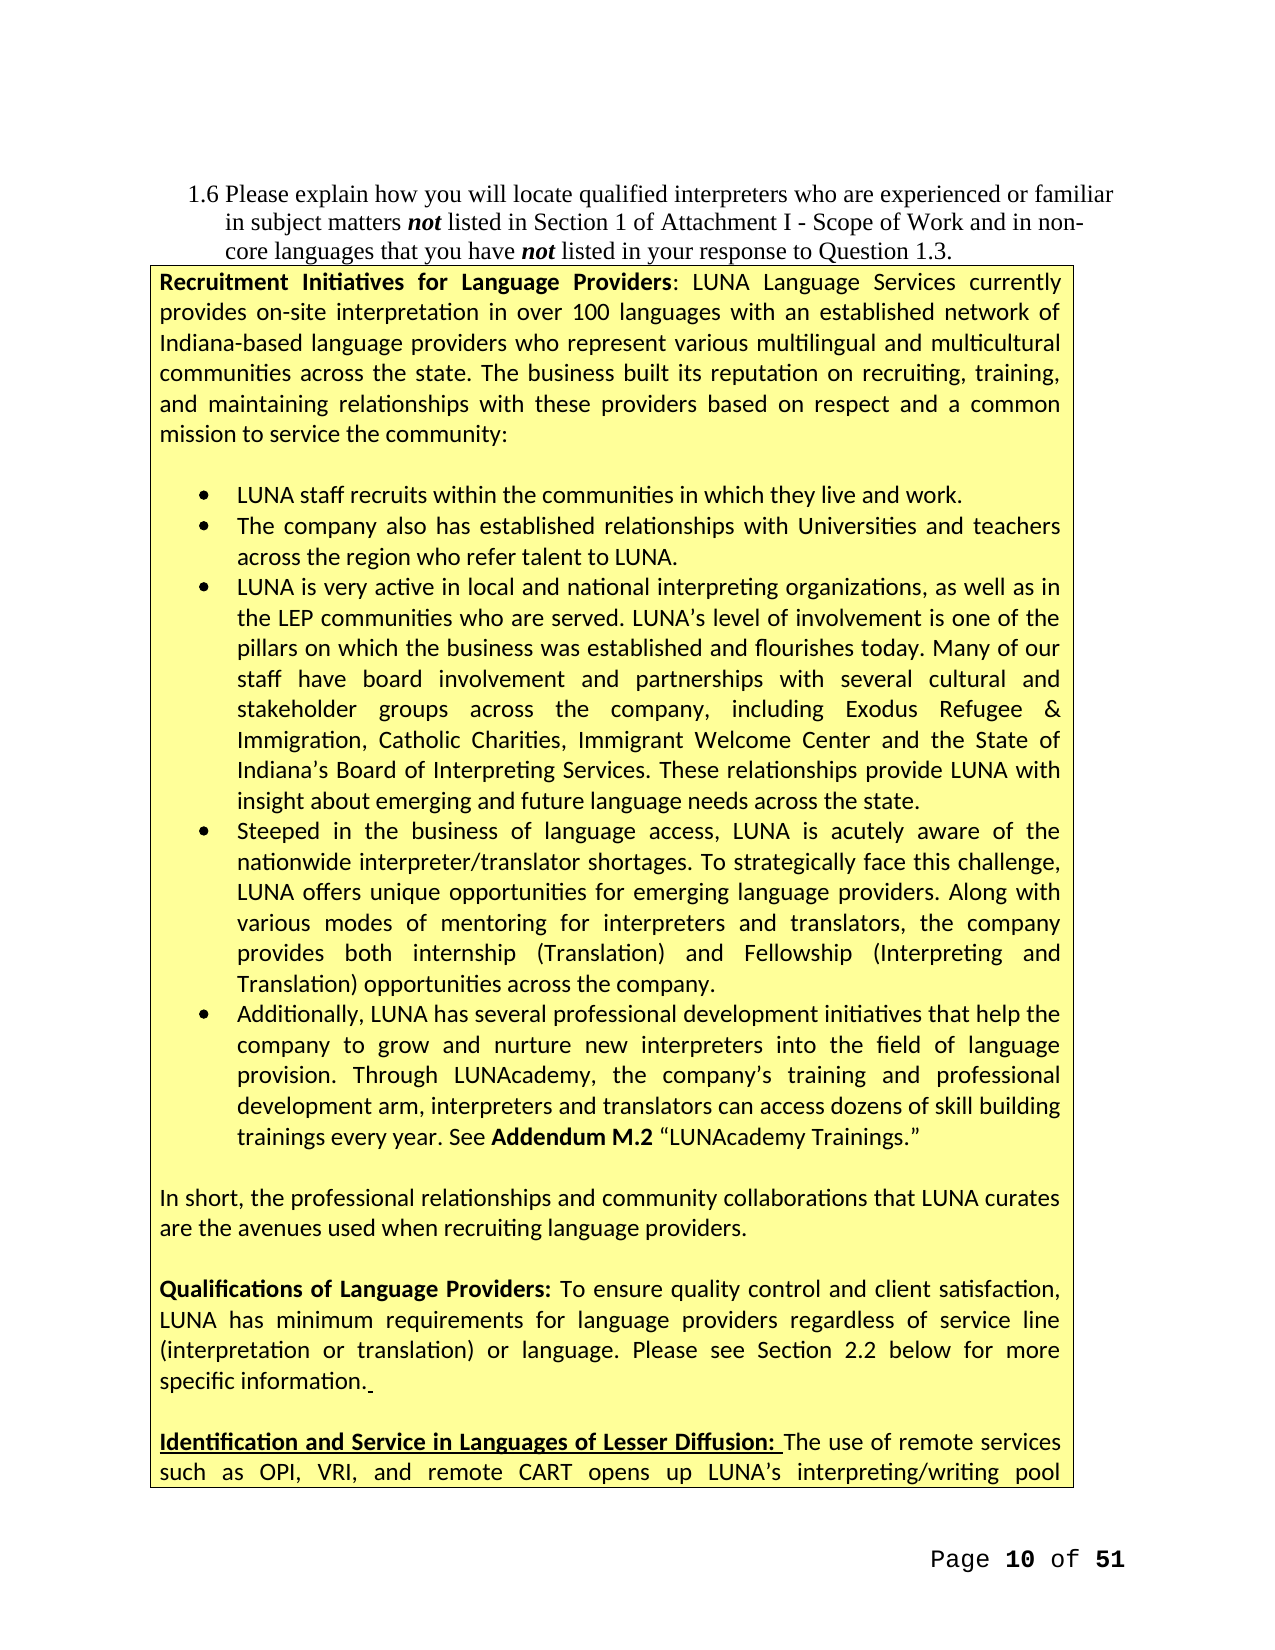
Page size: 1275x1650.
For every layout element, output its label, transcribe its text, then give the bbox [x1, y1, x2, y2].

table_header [151, 266, 1073, 1487]
list Please explain how you will locate qualified interpreters who are experienced or familiar in subject matters not listed in Section 1 of Attachment I - Scope of Work and in non-core languages that you have not listed in your response to Question 1.3. [187, 179, 1125, 265]
